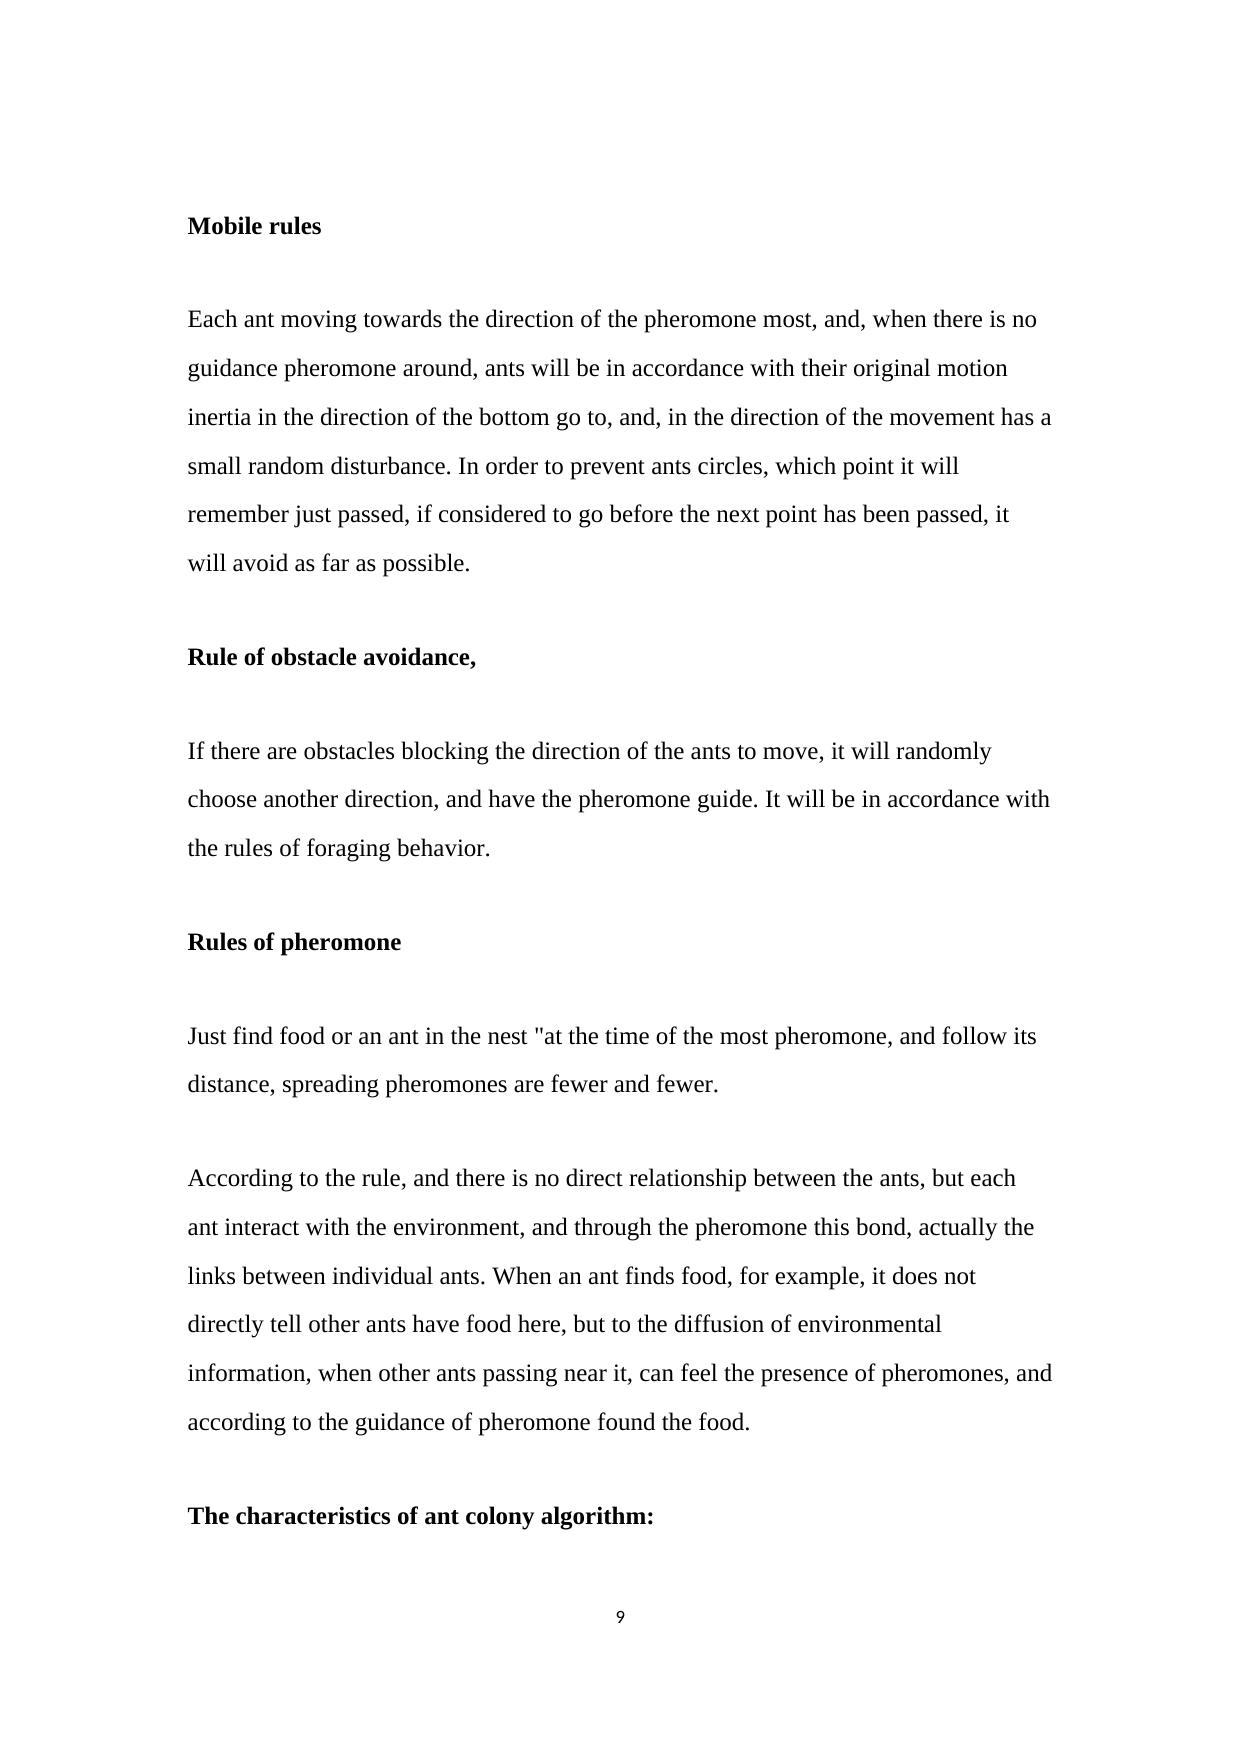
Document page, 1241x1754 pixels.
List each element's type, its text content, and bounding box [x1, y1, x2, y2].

text Rule of obstacle avoidance, [187, 640, 1053, 673]
text Each ant moving towards the direction of the pheromone most, and, when there is no guidance pheromone around, ants will be in accordance with their original motion inertia in the direction of the bottom go to, and, in the direction of the movement has a small random disturbance. In order to prevent ants circles, which point it will remember just passed, if considered to go before the next point has been passed, it will avoid as far as possible. [187, 303, 1053, 579]
text Just find food or an ant in the nest "at the time of the most pheromone, and follow its distance, spreading pheromones are fewer and fewer. [187, 1019, 1053, 1100]
text According to the rule, and there is no direct relationship between the ants, but each ant interact with the environment, and through the pheromone this bond, actually the links between individual ants. When an ant finds food, for example, it does not directly tell other ants have food here, but to the diffusion of environmental information, when other ants passing near it, can feel the presence of pheromones, and according to the guidance of pheromone found the food. [187, 1161, 1053, 1438]
text If there are obstacles blocking the direction of the ants to move, it will randomly choose another direction, and have the pheromone guide. It will be in accordance with the rules of foraging behavior. [187, 734, 1053, 864]
text Mobile rules [187, 209, 1053, 241]
text The characteristics of ant colony algorithm: [187, 1499, 1053, 1531]
text Rules of pheromone [187, 925, 1053, 958]
